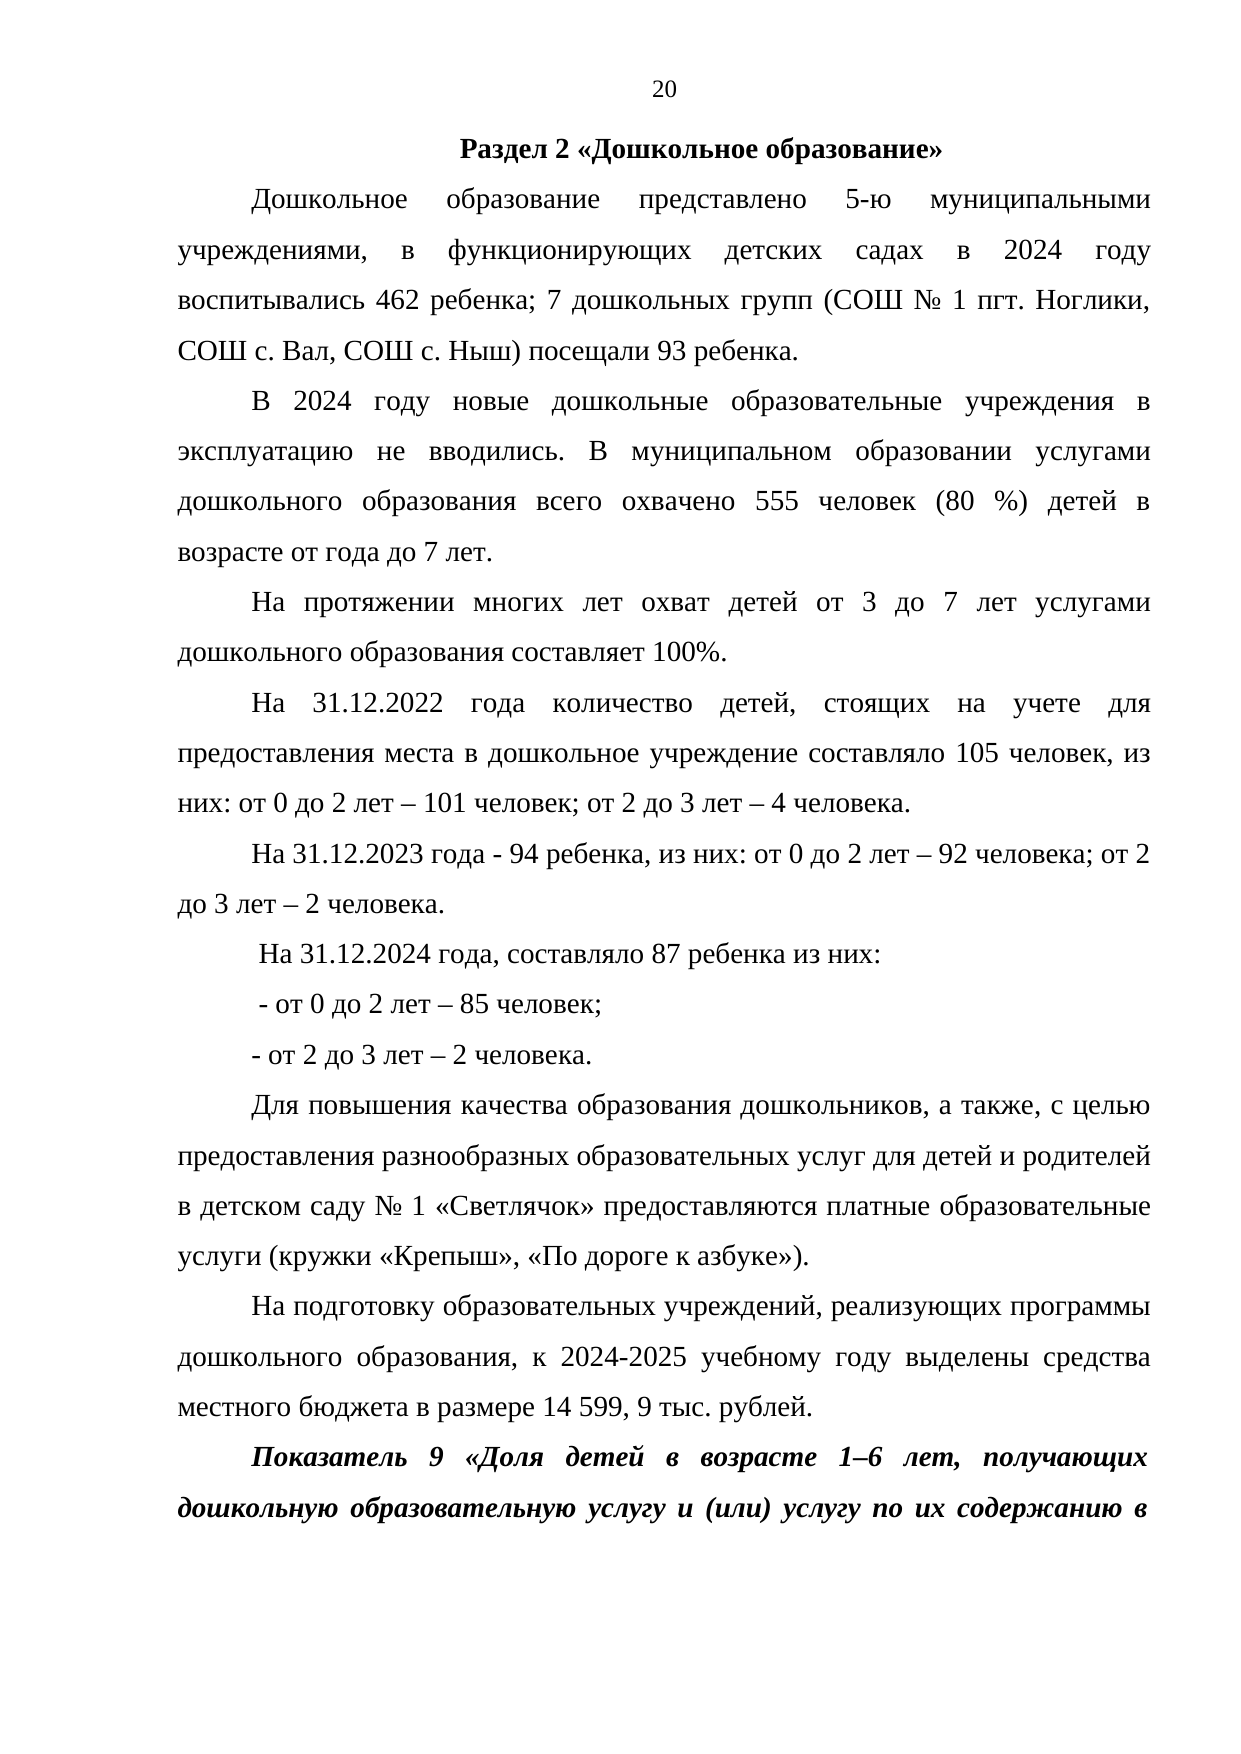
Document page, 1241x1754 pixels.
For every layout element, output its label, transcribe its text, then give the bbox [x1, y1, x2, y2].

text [177, 1439, 1152, 1523]
text Для повышения качества образования дошкольников, а также, с целью предоставления разнообразных образовательных услуг для детей и родителей в детском саду № 1 «Светлячок» предоставляются платные образовательные услуги (кружки «Крепыш», «По дороге к азбуке»). [177, 1087, 1152, 1272]
text На 31.12.2022 года количество детей, стоящих на учете для предоставления места в дошкольное учреждение составляло 105 человек, из них: от 0 до 2 лет – 101 человек; от 2 до 3 лет – 4 человека. [177, 685, 1152, 819]
text На подготовку образовательных учреждений, реализующих программы дошкольного образования, к 2024-2025 учебному году выделены средства местного бюджета в размере 14 599, 9 тыс. рублей. [177, 1288, 1152, 1423]
text В 2024 году новые дошкольные образовательные учреждения в эксплуатацию не вводились. В муниципальном образовании услугами дошкольного образования всего охвачено 555 человек (80 %) детей в возрасте от года до 7 лет. [177, 383, 1152, 567]
text - от 2 до 3 лет – 2 человека. [177, 1037, 1152, 1071]
text На протяжении многих лет охват детей от 3 до 7 лет услугами дошкольного образования составляет 100%. [177, 584, 1152, 668]
text - от 0 до 2 лет – 85 человек; [177, 987, 1152, 1020]
text Раздел 2 «Дошкольное образование» [177, 131, 1152, 165]
text Дошкольное образование представлено 5-ю муниципальными учреждениями, в функционирующих детских садах в 2024 году воспитывались 462 ребенка; 7 дошкольных групп (СОШ № 1 пгт. Ноглики, СОШ с. Вал, СОШ с. Ныш) посещали 93 ребенка. [177, 182, 1152, 366]
text На 31.12.2024 года, составляло 87 ребенка из них: [177, 936, 1152, 970]
text На 31.12.2023 года - 94 ребенка, из них: от 0 до 2 лет – 92 человека; от 2 до 3 лет – 2 человека. [177, 836, 1152, 919]
